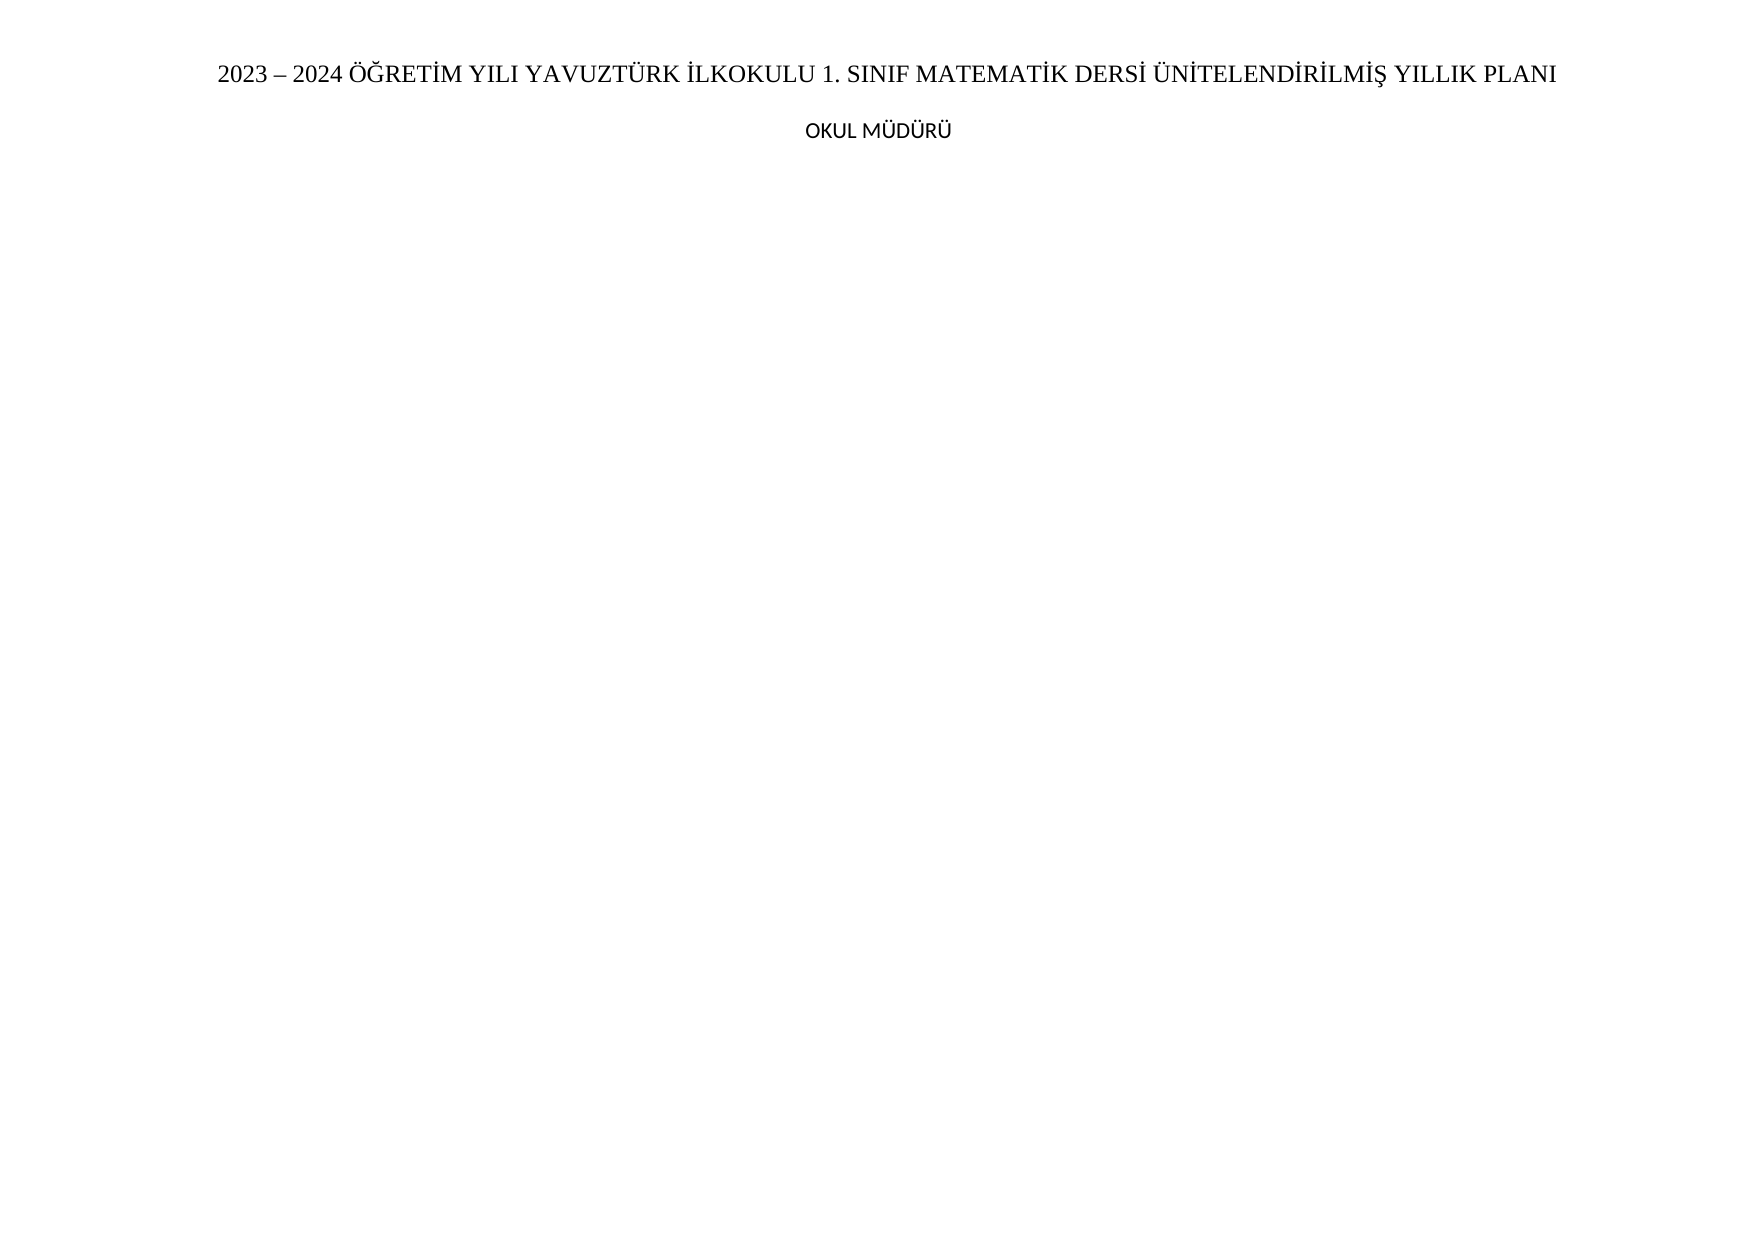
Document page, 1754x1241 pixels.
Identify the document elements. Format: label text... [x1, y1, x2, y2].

text OKUL MÜDÜRÜ [59, 116, 1698, 144]
